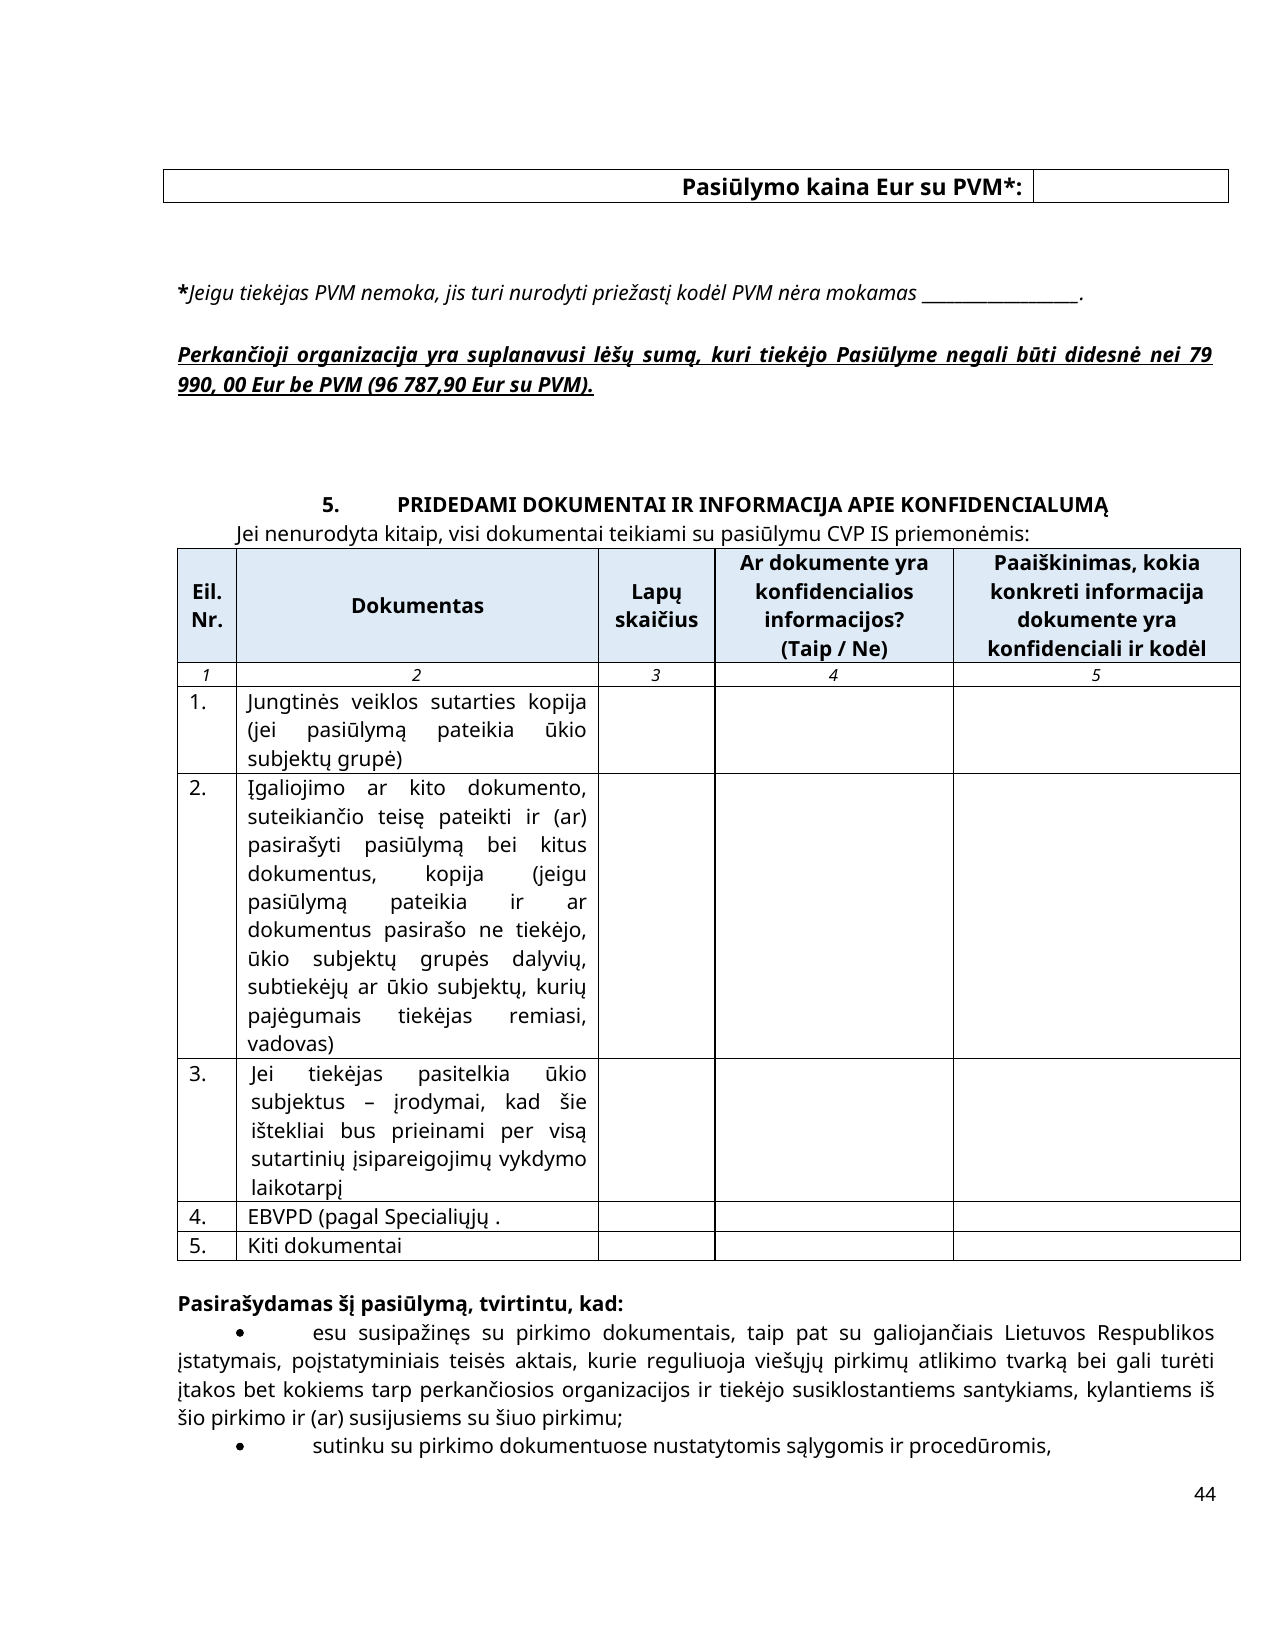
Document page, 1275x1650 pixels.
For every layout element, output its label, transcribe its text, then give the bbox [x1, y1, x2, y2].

table_cell Jungtinės veiklos sutarties kopija (jei pasiūlymą pateikia ūkio subjektų grupė) [237, 687, 598, 772]
table_header Eil. Nr. [178, 549, 236, 662]
table_header Dokumentas [237, 549, 598, 662]
table_cell 2 [237, 663, 598, 686]
table_cell 5. [178, 1232, 236, 1260]
list Jei nenurodyta kitaip, visi dokumentai teikiami su pasiūlymu CVP IS priemonėmis: [177, 519, 1216, 547]
text Pasirašydamas šį pasiūlymą, tvirtintu, kad: [177, 1289, 1216, 1318]
table_cell Jei tiekėjas pasitelkia ūkio subjektus – įrodymai, kad šie ištekliai bus prieinami per visą sutartinių įsipareigojimų vykdymo laikotarpį [237, 1059, 598, 1201]
table_cell 1 [178, 663, 236, 686]
table_cell [599, 774, 714, 1058]
text Perkančioji organizacija yra suplanavusi lėšų sumą, kuri tiekėjo Pasiūlyme negali būti didesnė nei 79 990, 00 Eur be PVM (96 787,90 Eur su PVM). [177, 340, 1216, 399]
list esu susipažinęs su pirkimo dokumentais, taip pat su galiojančiais Lietuvos Respublikos įstatymais, poįstatyminiais teisės aktais, kurie reguliuoja viešųjų pirkimų atlikimo tvarką bei gali turėti įtakos bet kokiems tarp perkančiosios organizacijos ir tiekėjo susiklostantiems santykiams, kylantiems iš šio pirkimo ir (ar) susijusiems su šiuo pirkimu; [177, 1318, 1216, 1432]
table_cell 4. [178, 1202, 236, 1231]
table_cell EBVPD (pagal Specialiųjų Pirkimo sąlygų 5 priedą „EBVPD“). [237, 1202, 598, 1231]
table_header Lapų skaičius [599, 549, 714, 662]
table_cell [599, 1232, 714, 1260]
table_cell [954, 687, 1240, 772]
table_cell [954, 1202, 1240, 1231]
list sutinku su pirkimo dokumentuose nustatytomis sąlygomis ir procedūromis, [177, 1432, 1216, 1460]
table_cell Įgaliojimo ar kito dokumento, suteikiančio teisę pateikti ir (ar) pasirašyti pasiūlymą bei kitus dokumentus, kopija (jeigu pasiūlymą pateikia ir ar dokumentus pasirašo ne tiekėjo, ūkio subjektų grupės dalyvių, subtiekėjų ar ūkio subjektų, kurių pajėgumais tiekėjas remiasi, vadovas) [237, 774, 598, 1058]
table_cell 1. [178, 687, 236, 772]
table_cell [716, 687, 953, 772]
table_cell [599, 1059, 714, 1201]
table_cell [954, 1232, 1240, 1260]
table_cell [599, 1202, 714, 1231]
table_cell [716, 1202, 953, 1231]
text *Jeigu tiekėjas PVM nemoka, jis turi nurodyti priežastį kodėl PVM nėra mokamas ___________________. [177, 278, 1216, 307]
table_cell Kiti dokumentai [237, 1232, 598, 1260]
table_cell [716, 774, 953, 1058]
table_cell 2. [178, 774, 236, 1058]
table_cell Pasiūlymo kaina Eur su PVM*: [164, 170, 1033, 202]
table_cell [716, 1059, 953, 1201]
table_cell [716, 1232, 953, 1260]
table_header Paaiškinimas, kokia konkreti informacija dokumente yra konfidenciali ir kodėl [954, 549, 1240, 662]
table_cell 3. [178, 1059, 236, 1201]
table_cell 4 [716, 663, 953, 686]
table_cell 5 [954, 663, 1240, 686]
table_cell [1034, 170, 1228, 202]
table_cell [599, 687, 714, 772]
table_header Ar dokumente yra konfidencialios informacijos? (Taip / Ne) [716, 549, 953, 662]
table_cell [954, 1059, 1240, 1201]
table_cell 3 [599, 663, 714, 686]
list PRIDEDAMI DOKUMENTAI IR INFORMACIJA APIE KONFIDENCIALUMĄ [215, 491, 1216, 519]
table_cell [954, 774, 1240, 1058]
